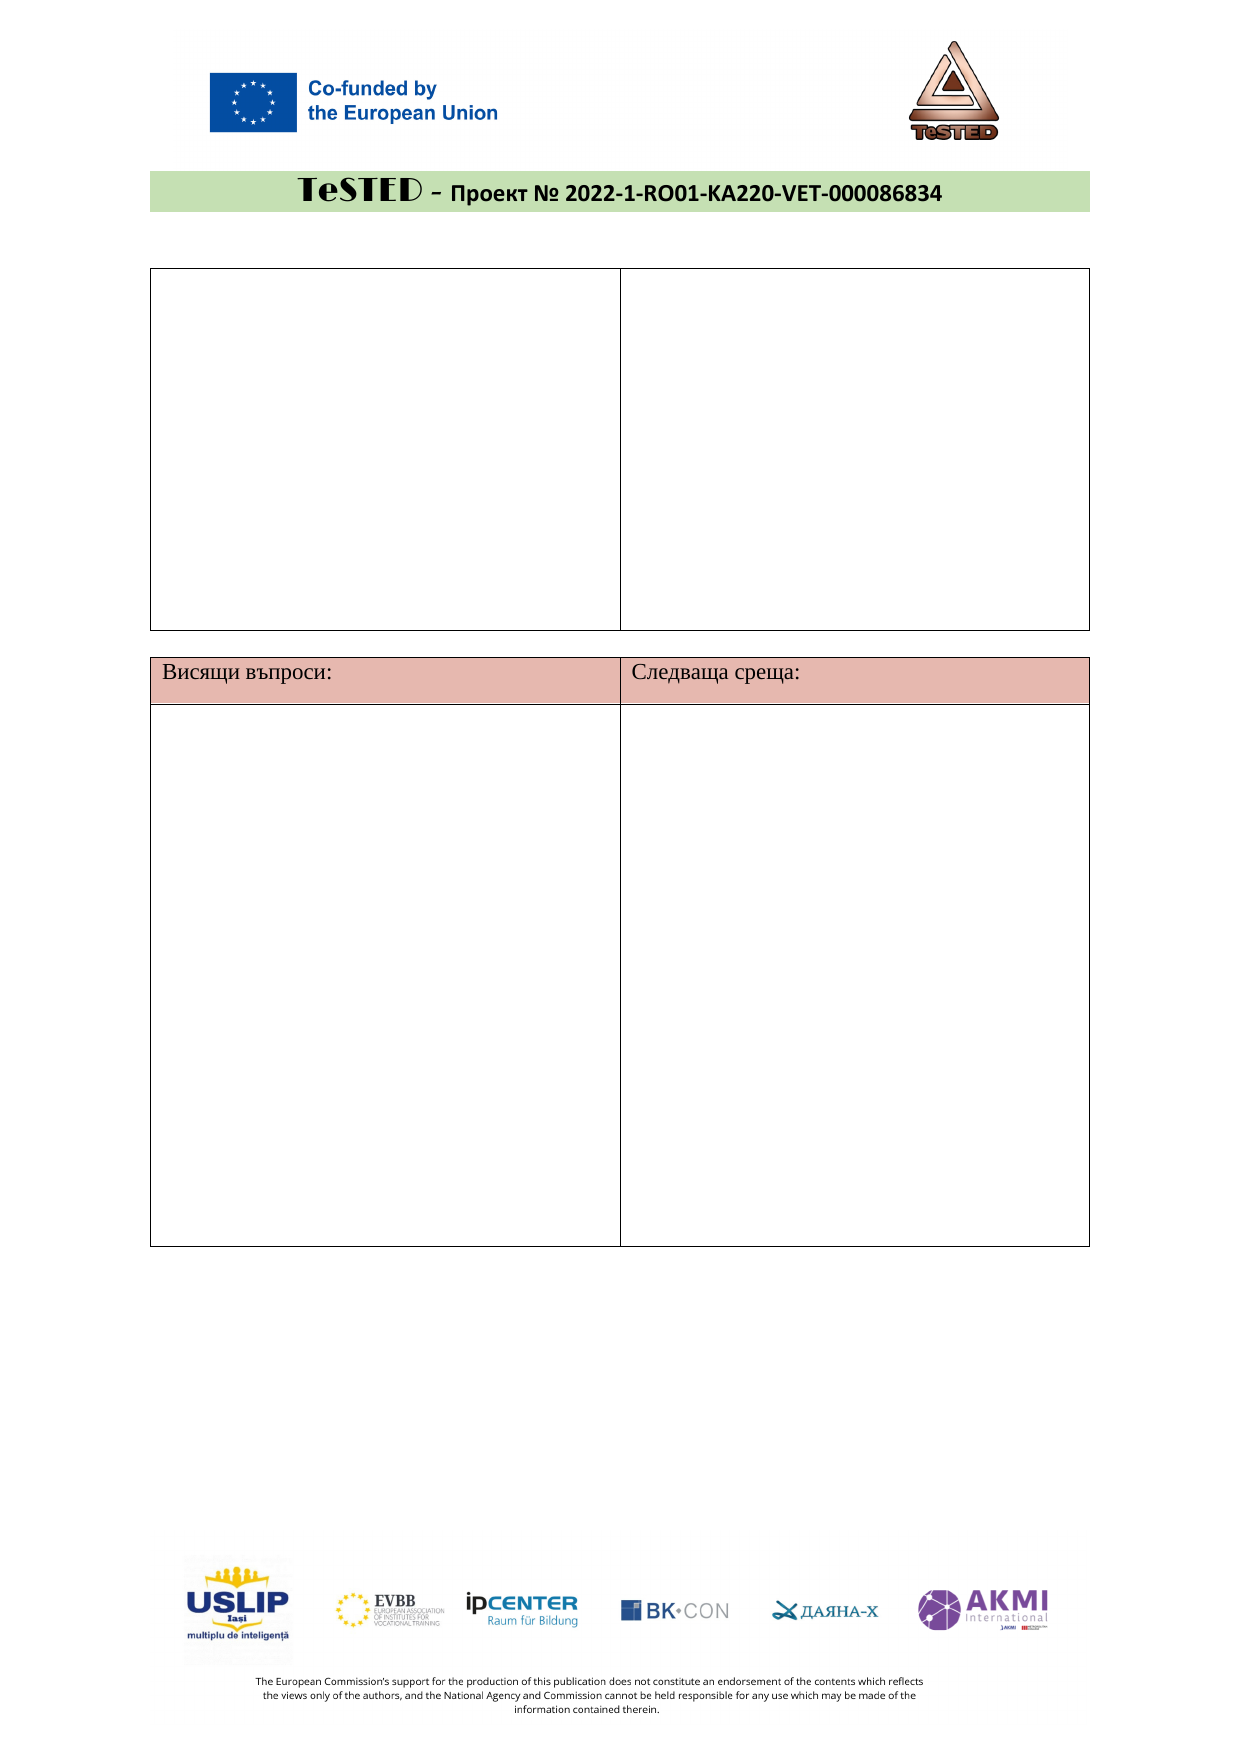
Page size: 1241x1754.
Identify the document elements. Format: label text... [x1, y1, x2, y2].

table_cell [151, 269, 620, 630]
table_cell [621, 269, 1089, 630]
table_header Следваща среща: [621, 658, 1089, 703]
picture [172, 29, 1068, 171]
table_header Висящи въпроси: [151, 658, 620, 703]
picture [150, 1530, 1087, 1725]
table_cell [621, 705, 1089, 1246]
table_cell [151, 705, 620, 1246]
